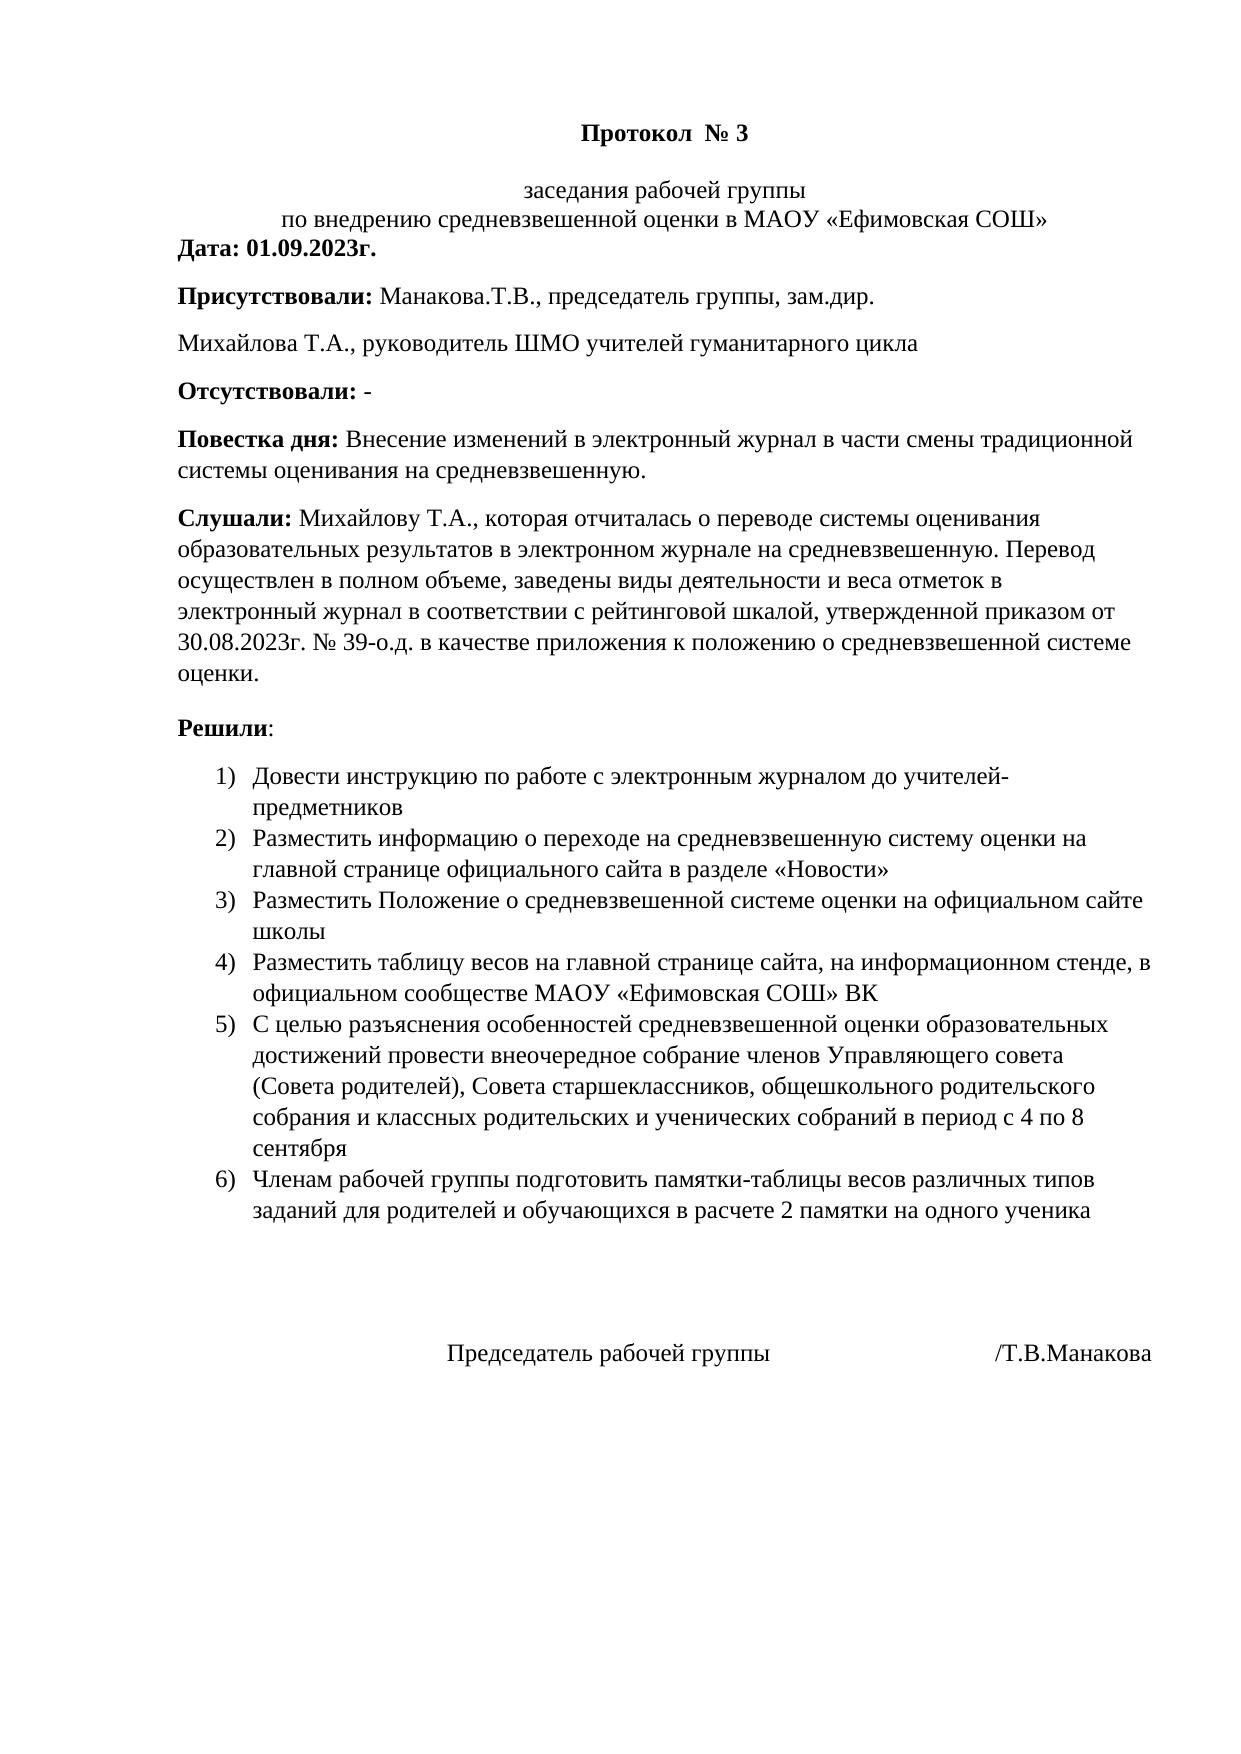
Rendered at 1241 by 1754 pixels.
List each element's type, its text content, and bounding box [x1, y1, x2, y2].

text по внедрению средневзвешенной оценки в МАОУ «Ефимовская СОШ» [177, 204, 1152, 233]
list Довести инструкцию по работе с электронным журналом до учителей-предметников [215, 761, 1152, 821]
text Михайлова Т.А., руководитель ШМО учителей гуманитарного цикла [177, 328, 1152, 357]
text Протокол № 3 [177, 118, 1152, 147]
text Дата: 01.09.2023г. [177, 233, 1152, 262]
list Разместить таблицу весов на главной странице сайта, на информационном стенде, в официальном сообществе МАОУ «Ефимовская СОШ» ВК [215, 947, 1152, 1007]
list Разместить информацию о переходе на средневзвешенную систему оценки на главной странице официального сайта в разделе «Новости» [215, 823, 1152, 883]
text заседания рабочей группы [177, 176, 1152, 204]
text Слушали: Михайлову Т.А., которая отчиталась о переводе системы оценивания образовательных результатов в электронном журнале на средневзвешенную. Перевод осуществлен в полном объеме, заведены виды деятельности и веса отметок в электронный журнал в соответствии с рейтинговой шкалой, утвержденной приказом от 30.08.2023г. № 39-о.д. в качестве приложения к положению о средневзвешенной системе оценки. [177, 503, 1143, 687]
list Разместить Положение о средневзвешенной системе оценки на официальном сайте школы [215, 885, 1152, 945]
list Членам рабочей группы подготовить памятки-таблицы весов различных типов заданий для родителей и обучающихся в расчете 2 памятки на одного ученика [215, 1164, 1152, 1224]
text Председатель рабочей группы /Т.В.Манакова [177, 1338, 1152, 1366]
text Отсутствовали: - [177, 376, 1152, 405]
text Повестка дня: Внесение изменений в электронный журнал в части смены традиционной системы оценивания на средневзвешенную. [177, 424, 1152, 484]
text Решили: [177, 713, 1152, 742]
list С целью разъяснения особенностей средневзвешенной оценки образовательных достижений провести внеочередное собрание членов Управляющего совета (Совета родителей), Совета старшеклассников, общешкольного родительского собрания и классных родительских и ученических собраний в период с 4 по 8 сентября [215, 1009, 1152, 1162]
text Присутствовали: Манакова.Т.В., председатель группы, зам.дир. [177, 281, 1152, 309]
